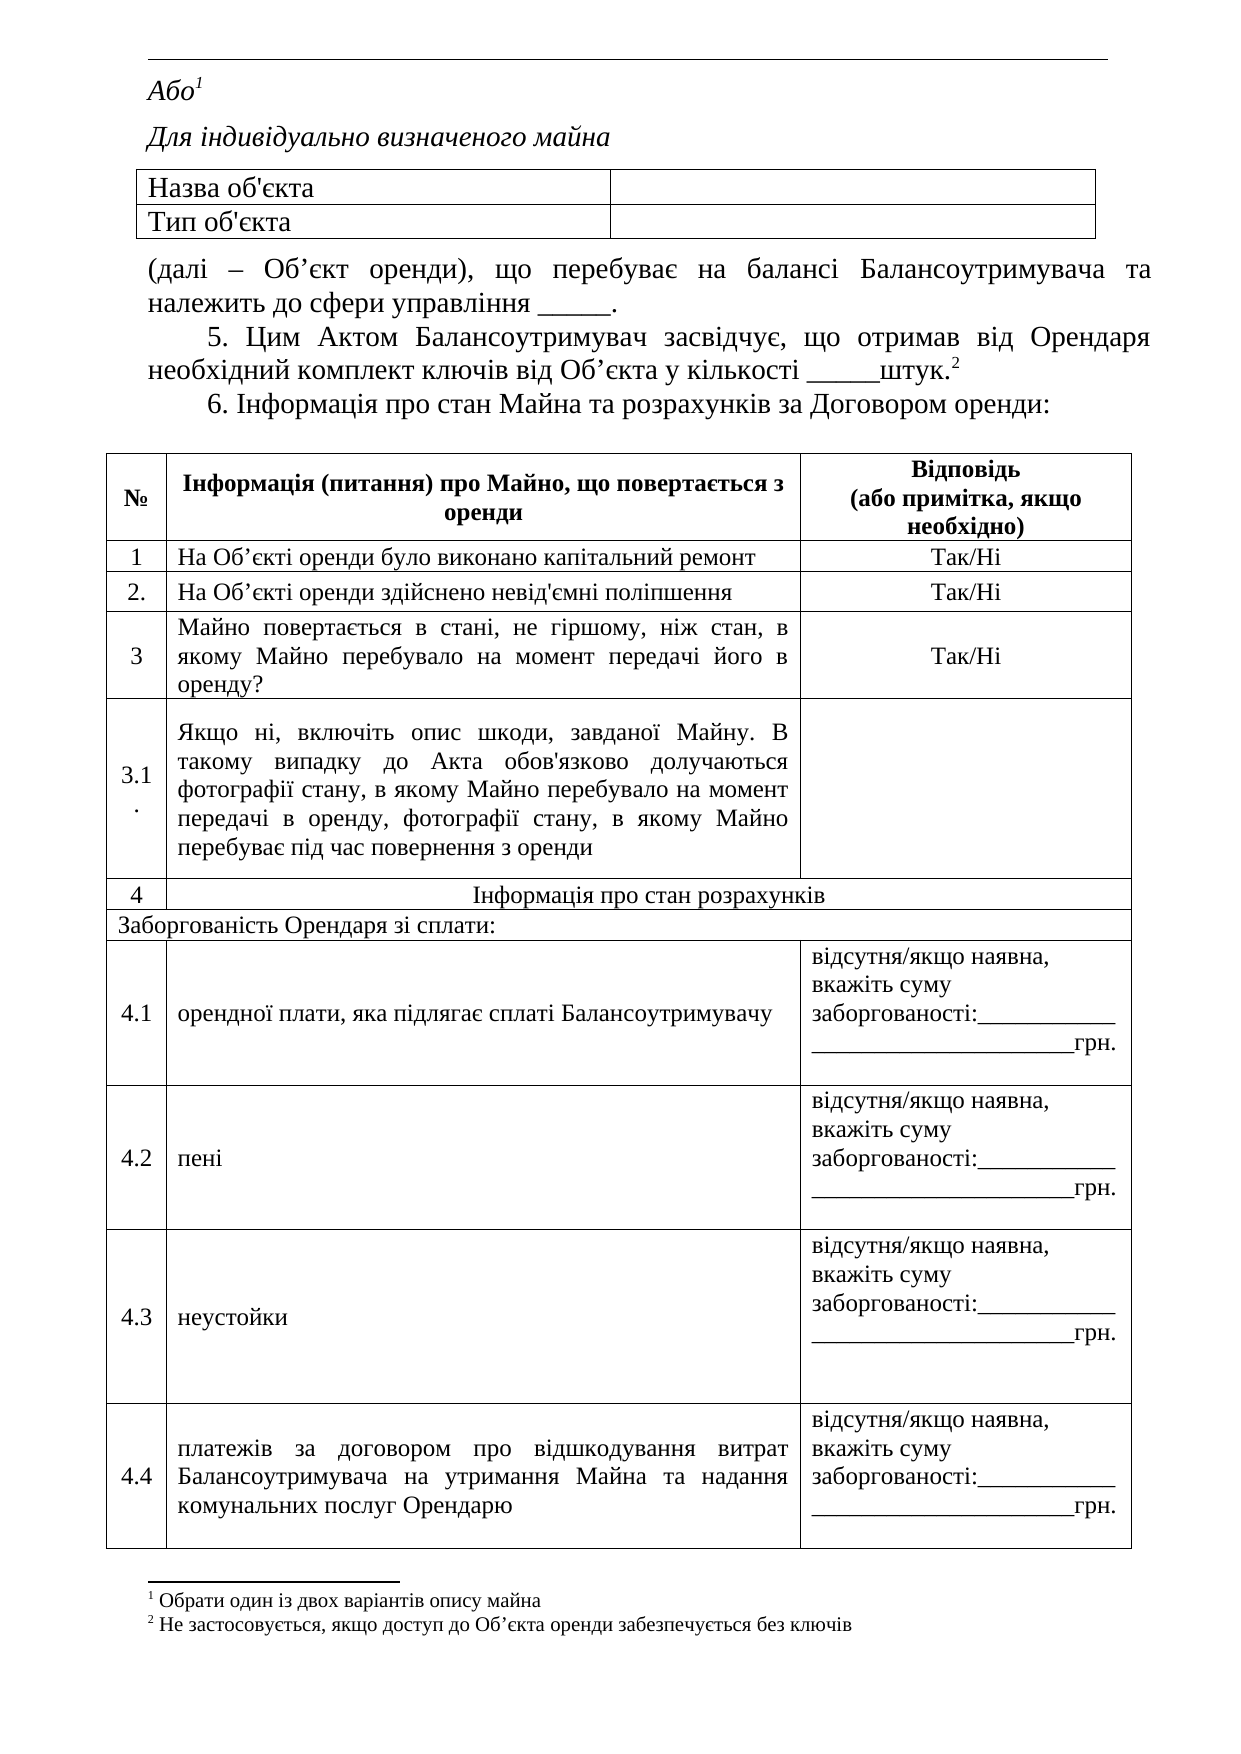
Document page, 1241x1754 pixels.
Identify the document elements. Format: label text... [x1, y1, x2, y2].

table_header № [107, 454, 166, 540]
text Або [148, 73, 1152, 106]
table_header [611, 170, 1095, 203]
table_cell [801, 1404, 1131, 1548]
table_cell неустойки [167, 1230, 800, 1403]
table_header Інформація (питання) про Майно, що повертається з оренди [167, 454, 800, 540]
table_cell Якщо ні, включіть опис шкоди, завданої Майну. В такому випадку до Акта обов'язково долучаються фотографії стану, в якому Майно перебувало на момент передачі в оренду, фотографії стану, в якому Майно перебуває під час повернення з оренди [167, 699, 800, 878]
table_cell відсутня/якщо наявна, вкажіть суму заборгованості:___________ _____________________грн. [801, 941, 1131, 1084]
table_cell Інформація про стан розрахунків [167, 879, 1131, 909]
table_cell 4.2 [107, 1086, 166, 1229]
table_cell 3.1. [107, 699, 166, 878]
table_cell 4.3 [107, 1230, 166, 1403]
table_cell пені [167, 1086, 800, 1229]
table_cell 4.1 [107, 941, 166, 1084]
table_header Назва об'єкта [137, 170, 610, 203]
table_cell [801, 699, 1131, 878]
text 5. Цим Актом Балансоутримувач засвідчує, що отримав від Орендаря необхідний комплект ключів від Об’єкта у кількості _____штук. [148, 319, 1152, 386]
table_cell 2. [107, 572, 166, 611]
table_cell 1 [107, 541, 166, 571]
text (далі – Об’єкт оренди), що перебуває на балансі Балансоутримувача та належить до сфери управління _____. [148, 252, 1152, 319]
text Для індивідуально визначеного майна [148, 119, 1152, 152]
table_cell На Об’єкті оренди було виконано капітальний ремонт [167, 541, 800, 571]
table_cell [611, 205, 1095, 238]
table_cell відсутня/якщо наявна, вкажіть суму заборгованості:___________ _____________________грн. [801, 1230, 1131, 1403]
table_cell 4 [107, 879, 166, 909]
table_cell 4.4 [107, 1404, 166, 1548]
table_cell 3 [107, 612, 166, 698]
table_cell На Об’єкті оренди здійснено невід'ємні поліпшення [167, 572, 800, 611]
table_cell Так/Ні [801, 572, 1131, 611]
table_cell відсутня/якщо наявна, вкажіть суму заборгованості:___________ _____________________грн. [801, 1086, 1131, 1229]
table_cell Майно повертається в стані, не гіршому, ніж стан, в якому Майно перебувало на момент передачі його в оренду? [167, 612, 800, 698]
table_cell Так/Ні [801, 541, 1131, 571]
table_cell орендної плати, яка підлягає сплаті Балансоутримувачу [167, 941, 800, 1084]
table_cell Заборгованість Орендаря зі сплати: [107, 910, 1131, 940]
table_cell платежів за договором про відшкодування витрат Балансоутримувача на утримання Майна та надання комунальних послуг Орендарю [167, 1404, 800, 1548]
table_header Відповідь (або примітка, якщо необхідно) [801, 454, 1131, 540]
text 6. Інформація про стан Майна та розрахунків за Договором оренди: [148, 386, 1152, 419]
table_cell Тип об'єкта [137, 205, 610, 238]
table_cell Так/Ні [801, 612, 1131, 698]
